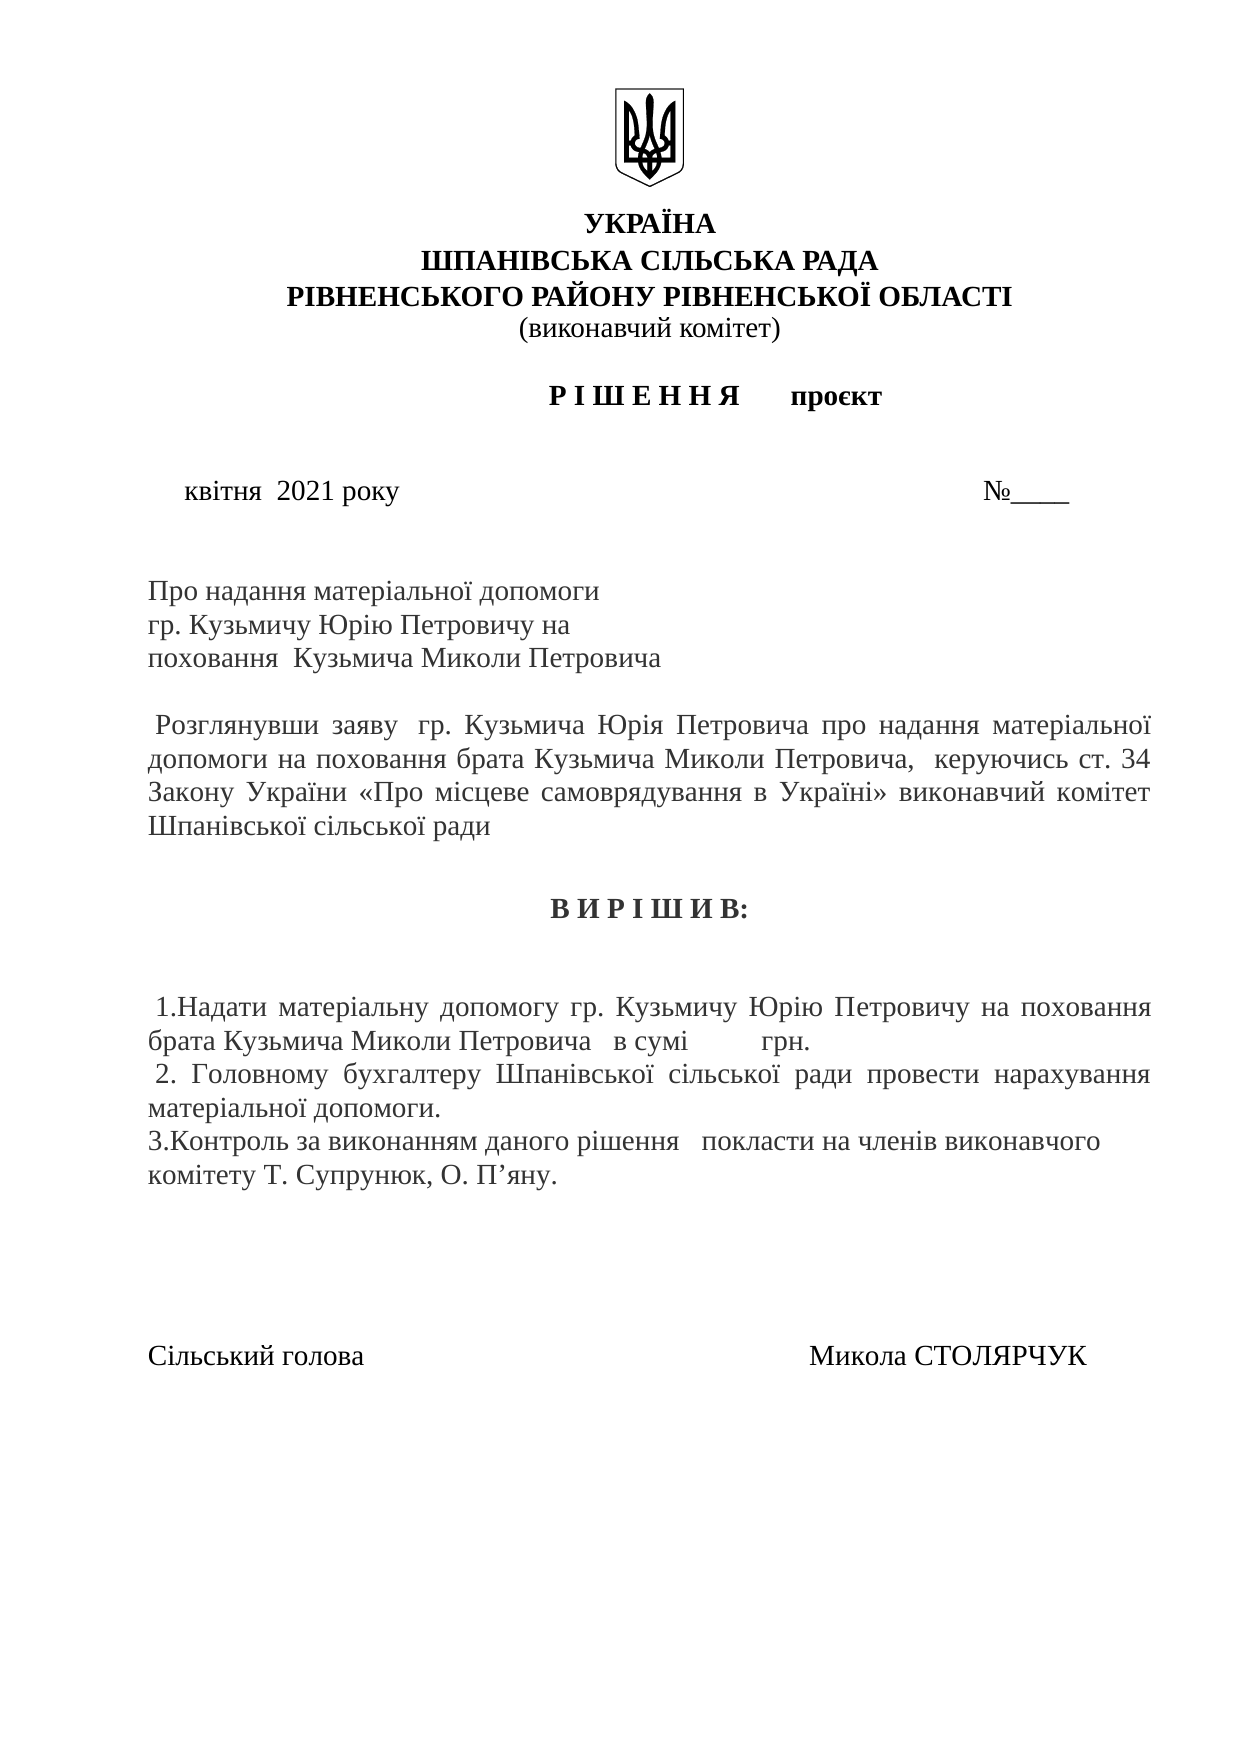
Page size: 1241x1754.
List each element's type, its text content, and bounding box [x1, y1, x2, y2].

text Розглянувши заяву гр. Кузьмича Юрія Петровича про надання матеріальної допомоги на поховання брата Кузьмича Миколи Петровича, керуючись ст. 34 Закону України «Про місцеве самоврядування в Україні» виконавчий комітет Шпанівської сільської ради [148, 707, 1152, 842]
text ШПАНІВСЬКА сільська рада [148, 252, 838, 275]
text 2. Головному бухгалтеру Шпанівської сільської ради провести нарахування матеріальної допомоги. [148, 1056, 1152, 1123]
text гр. Кузьмичу Юрію Петровичу на [148, 607, 1152, 640]
text Р І Ш Е Н Н Я проєкт [148, 378, 1152, 411]
text Про надання матеріальної допомоги [148, 573, 1152, 607]
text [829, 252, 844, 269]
text 1.Надати матеріальну допомогу гр. Кузьмичу Юрію Петровичу на поховання брата Кузьмича Миколи Петровича в сумі грн. [148, 989, 1152, 1056]
text В И Р І Ш И В: [148, 891, 1152, 924]
text Сільський голова Микола СТОЛЯРЧУК [148, 1338, 1152, 1371]
text 3.Контроль за виконанням даного рішення покласти на членів виконавчого комітету Т. Супрунюк, О. П’яну. [148, 1123, 1152, 1190]
text РІВНЕНСЬКОГО РАЙОНУ РІВНЕНСЬКОЇ ОБЛАСТІ [148, 288, 1152, 311]
text (виконавчий комітет) [148, 311, 1152, 344]
text квітня 2021 року №____ [148, 473, 1152, 506]
text Україна [148, 206, 1152, 240]
text поховання Кузьмича Миколи Петровича [148, 640, 1152, 674]
text ШПАНІВСЬКА сільська рада [856, 252, 1152, 275]
